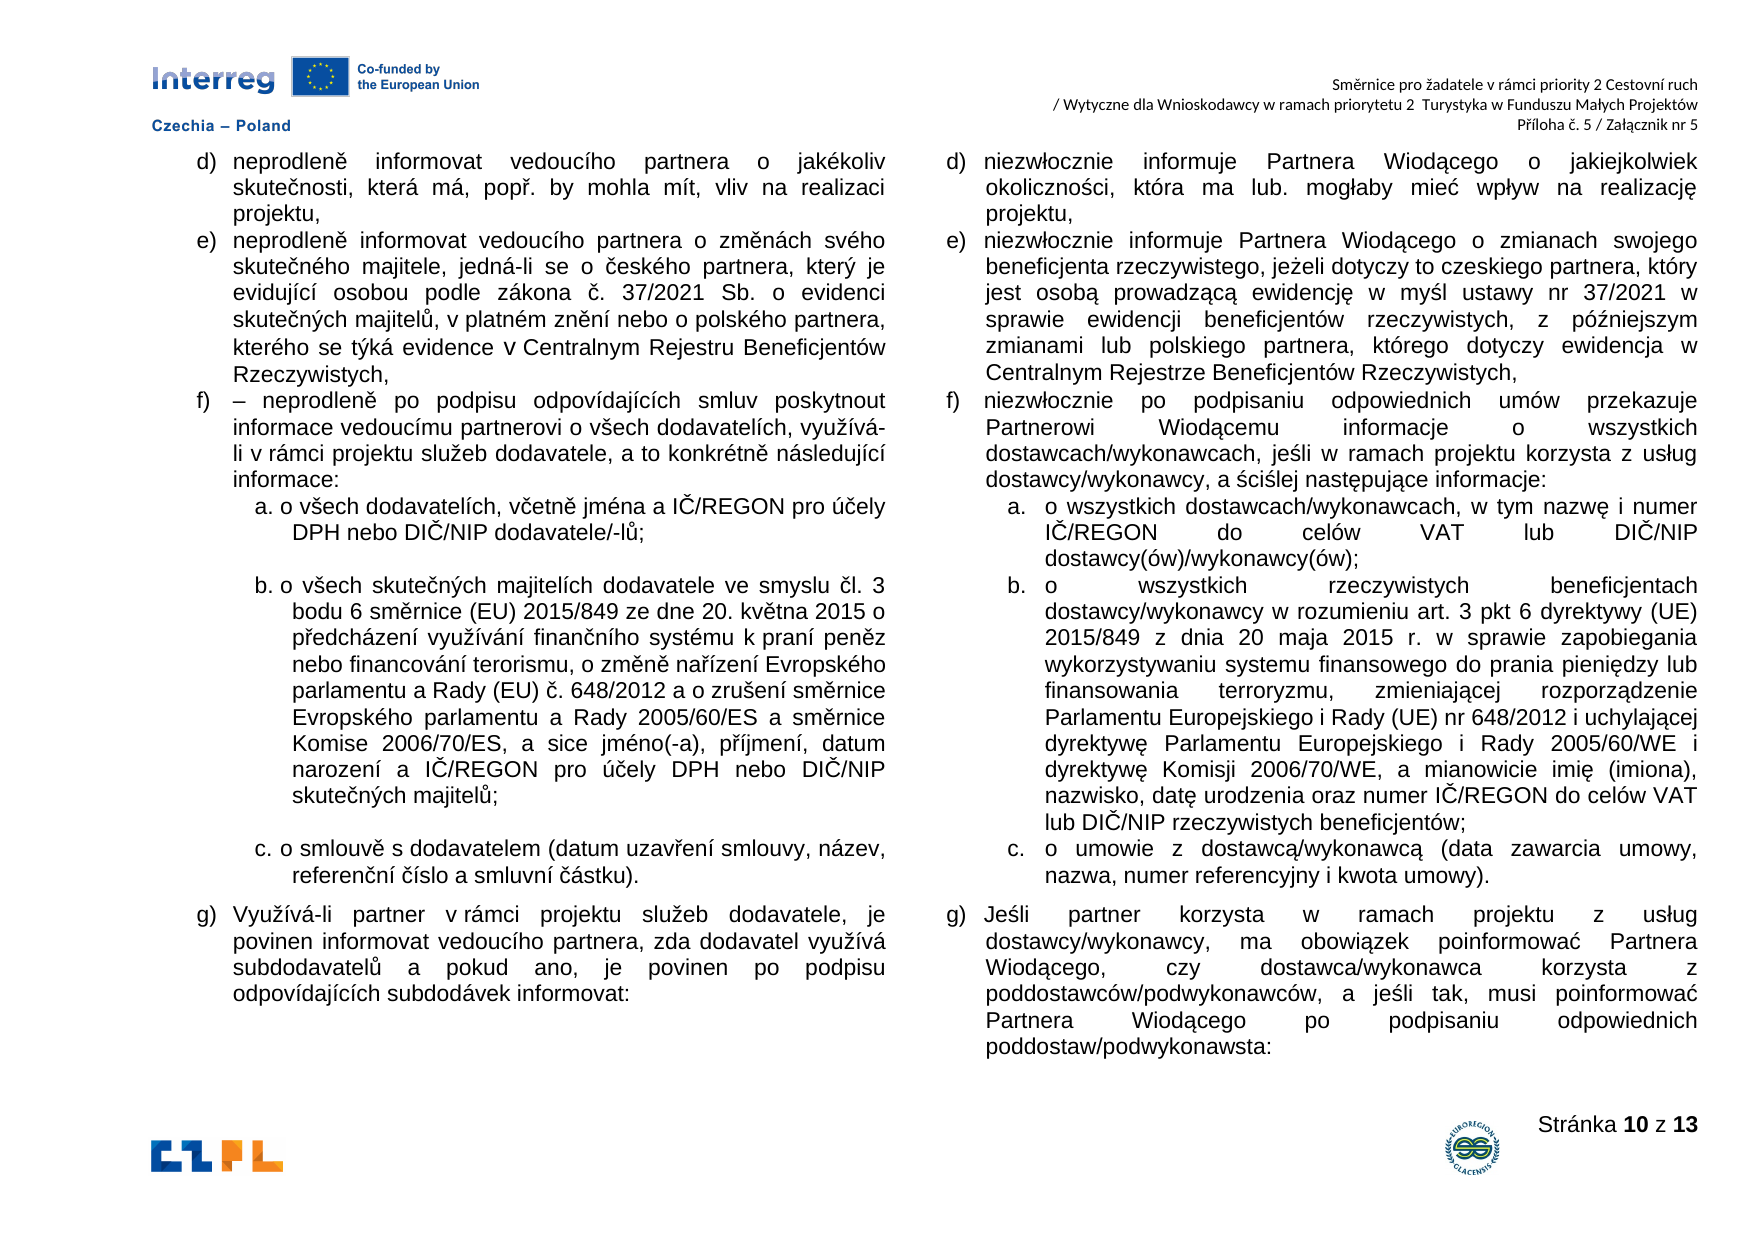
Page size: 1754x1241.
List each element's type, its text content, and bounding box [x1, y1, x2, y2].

table_cell Jeśli partner korzysta w ramach projektu z usług dostawcy/wykonawcy, ma obowiązek poinformować Partnera Wiodącego, czy dostawca/wykonawca korzysta z poddostawców/podwykonawców, a jeśli tak, musi poinformować Partnera Wiodącego po podpisaniu odpowiednich poddostaw/podwykonawsta: [897, 901, 1709, 1059]
table_cell – neprodleně po podpisu odpovídajících smluv poskytnout informace vedoucímu partnerovi o všech dodavatelích, využívá-li v rámci projektu služeb dodavatele, a to konkrétně následující informace: [148, 387, 897, 493]
table_cell niezwłocznie informuje Partnera Wiodącego o zmianach swojego beneficjenta rzeczywistego, jeżeli dotyczy to czeskiego partnera, który jest osobą prowadzącą ewidencję w myśl ustawy nr 37/2021 w sprawie ewidencji beneficjentów rzeczywistych, z późniejszym zmianami lub polskiego partnera, którego dotyczy ewidencja w Centralnym Rejestrze Beneficjentów Rzeczywistych, [897, 227, 1709, 387]
table_cell o umowie z dostawcą/wykonawcą (data zawarcia umowy, nazwa, numer referencyjny i kwota umowy). [897, 835, 1709, 901]
table_cell o všech dodavatelích, včetně jména a IČ/REGON pro účely DPH nebo DIČ/NIP dodavatele/-lů; [148, 493, 897, 572]
table_cell o wszystkich dostawcach/wykonawcach, w tym nazwę i numer IČ/REGON do celów VAT lub DIČ/NIP dostawcy(ów)/wykonawcy(ów); [897, 493, 1709, 572]
table_cell neprodleně informovat vedoucího partnera o změnách svého skutečného majitele, jedná-li se o českého partnera, který je evidující osobou podle zákona č. 37/2021 Sb. o evidenci skutečných majitelů, v platném znění nebo o polského partnera, kterého se týká evidence v Centralnym Rejestru Beneficjentów Rzeczywistych, [148, 227, 897, 387]
table_cell niezwłocznie informuje Partnera Wiodącego o jakiejkolwiek okoliczności, która ma lub. mogłaby mieć wpływ na realizację projektu, [897, 148, 1709, 227]
table_cell o všech skutečných majitelích dodavatele ve smyslu čl. 3 bodu 6 směrnice (EU) 2015/849 ze dne 20. května 2015 o předcházení využívání finančního systému k praní peněz nebo financování terorismu, o změně nařízení Evropského parlamentu a Rady (EU) č. 648/2012 a o zrušení směrnice Evropského parlamentu a Rady 2005/60/ES a směrnice Komise 2006/70/ES, a sice jméno(-a), příjmení, datum narození a IČ/REGON pro účely DPH nebo DIČ/NIP skutečných majitelů; [148, 572, 897, 835]
picture [147, 1137, 287, 1176]
table_cell o smlouvě s dodavatelem (datum uzavření smlouvy, název, referenční číslo a smluvní částku). [148, 835, 897, 901]
table_cell Využívá-li partner v rámci projektu služeb dodavatele, je povinen informovat vedoucího partnera, zda dodavatel využívá subdodavatelů a pokud ano, je povinen po podpisu odpovídajících subdodávek informovat: [148, 901, 897, 1059]
table_cell o wszystkich rzeczywistych beneficjentach dostawcy/wykonawcy w rozumieniu art. 3 pkt 6 dyrektywy (UE) 2015/849 z dnia 20 maja 2015 r. w sprawie zapobiegania wykorzystywaniu systemu finansowego do prania pieniędzy lub finansowania terroryzmu, zmieniającej rozporządzenie Parlamentu Europejskiego i Rady (UE) nr 648/2012 i uchylającej dyrektywę Parlamentu Europejskiego i Rady 2005/60/WE i dyrektywę Komisji 2006/70/WE, a mianowicie imię (imiona), nazwisko, datę urodzenia oraz numer IČ/REGON do celów VAT lub DIČ/NIP rzeczywistych beneficjentów; [897, 572, 1709, 835]
picture [1445, 1121, 1500, 1175]
table_cell neprodleně informovat vedoucího partnera o jakékoliv skutečnosti, která má, popř. by mohla mít, vliv na realizaci projektu, [148, 148, 897, 227]
table_cell niezwłocznie po podpisaniu odpowiednich umów przekazuje Partnerowi Wiodącemu informacje o wszystkich dostawcach/wykonawcach, jeśli w ramach projektu korzysta z usług dostawcy/wykonawcy, a ściślej następujące informacje: [897, 387, 1709, 493]
picture [150, 54, 482, 135]
